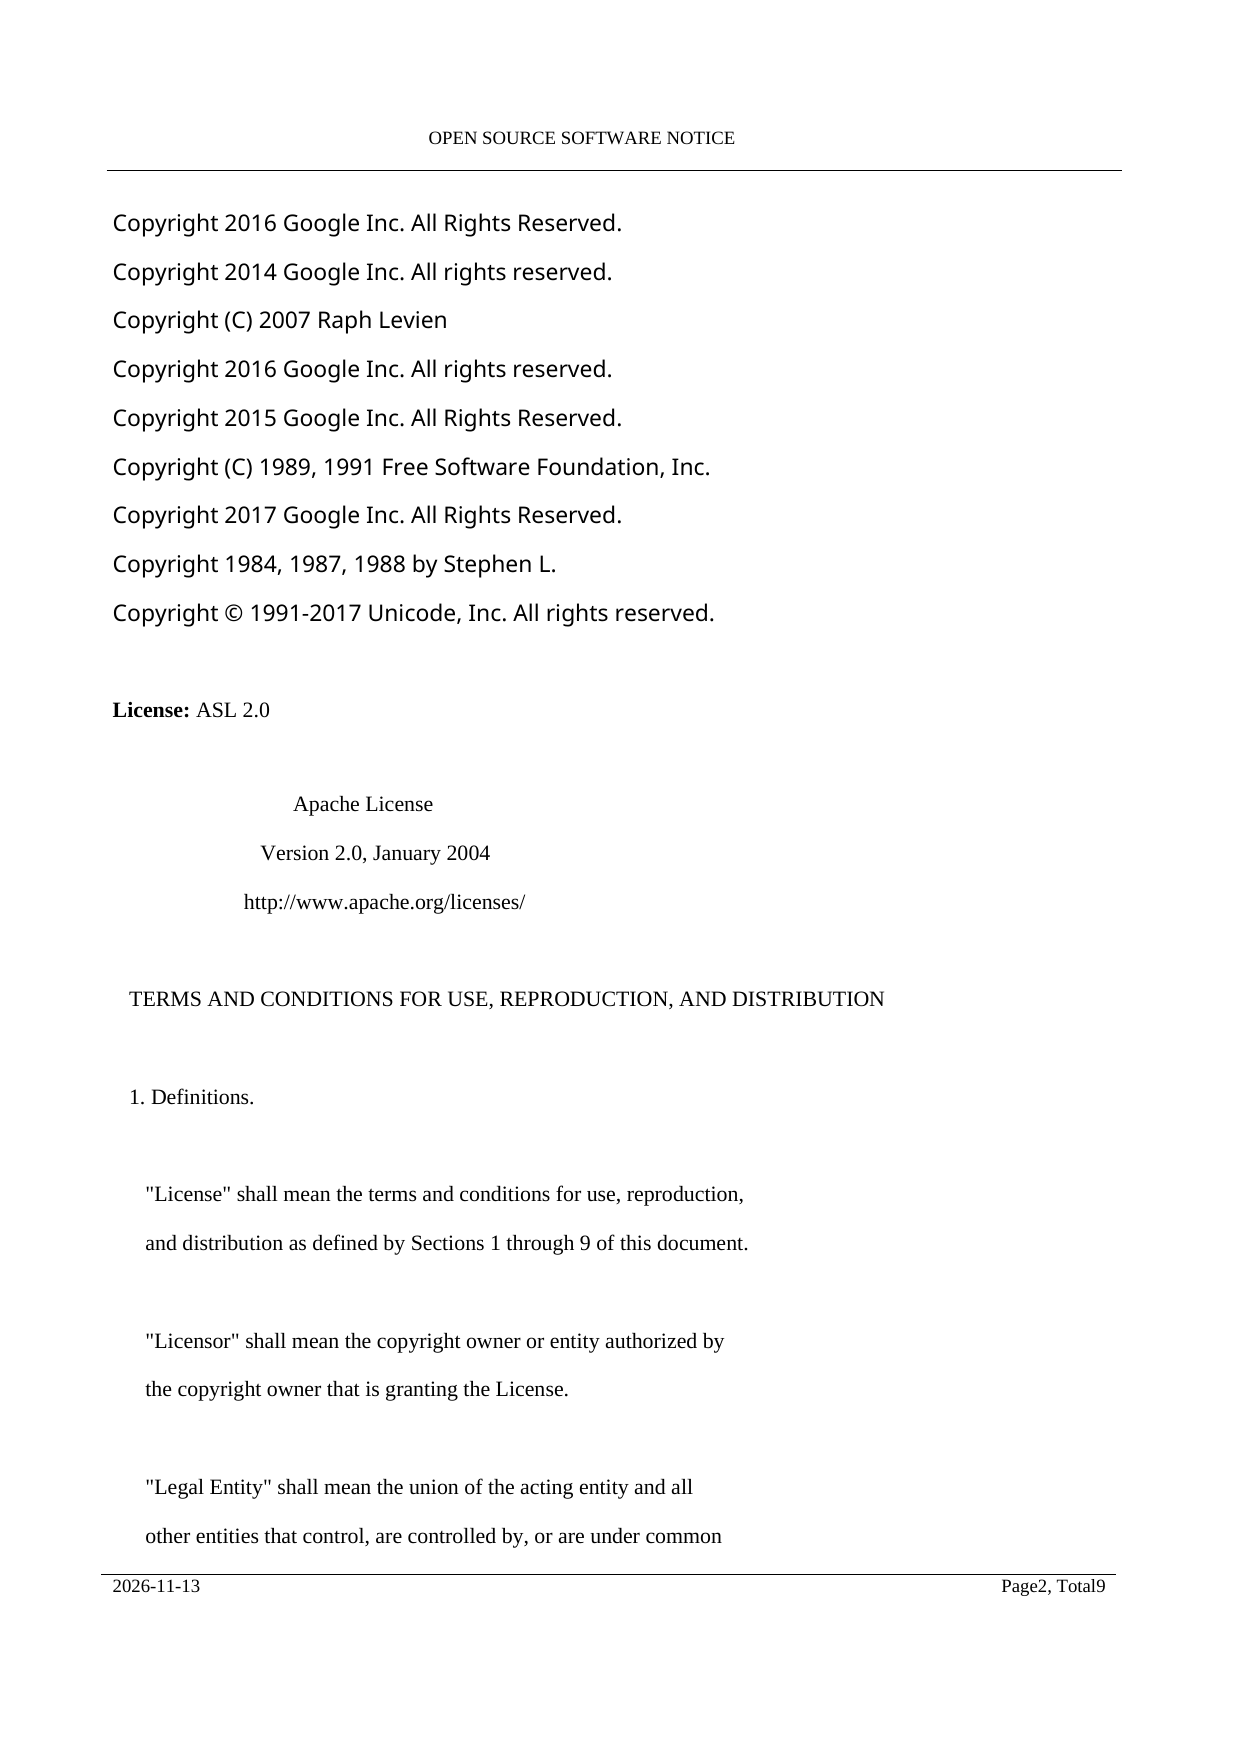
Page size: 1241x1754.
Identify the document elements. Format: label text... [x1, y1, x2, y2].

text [112, 739, 1128, 1551]
text License: ASL 2.0 [112, 694, 1128, 726]
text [112, 206, 1128, 678]
